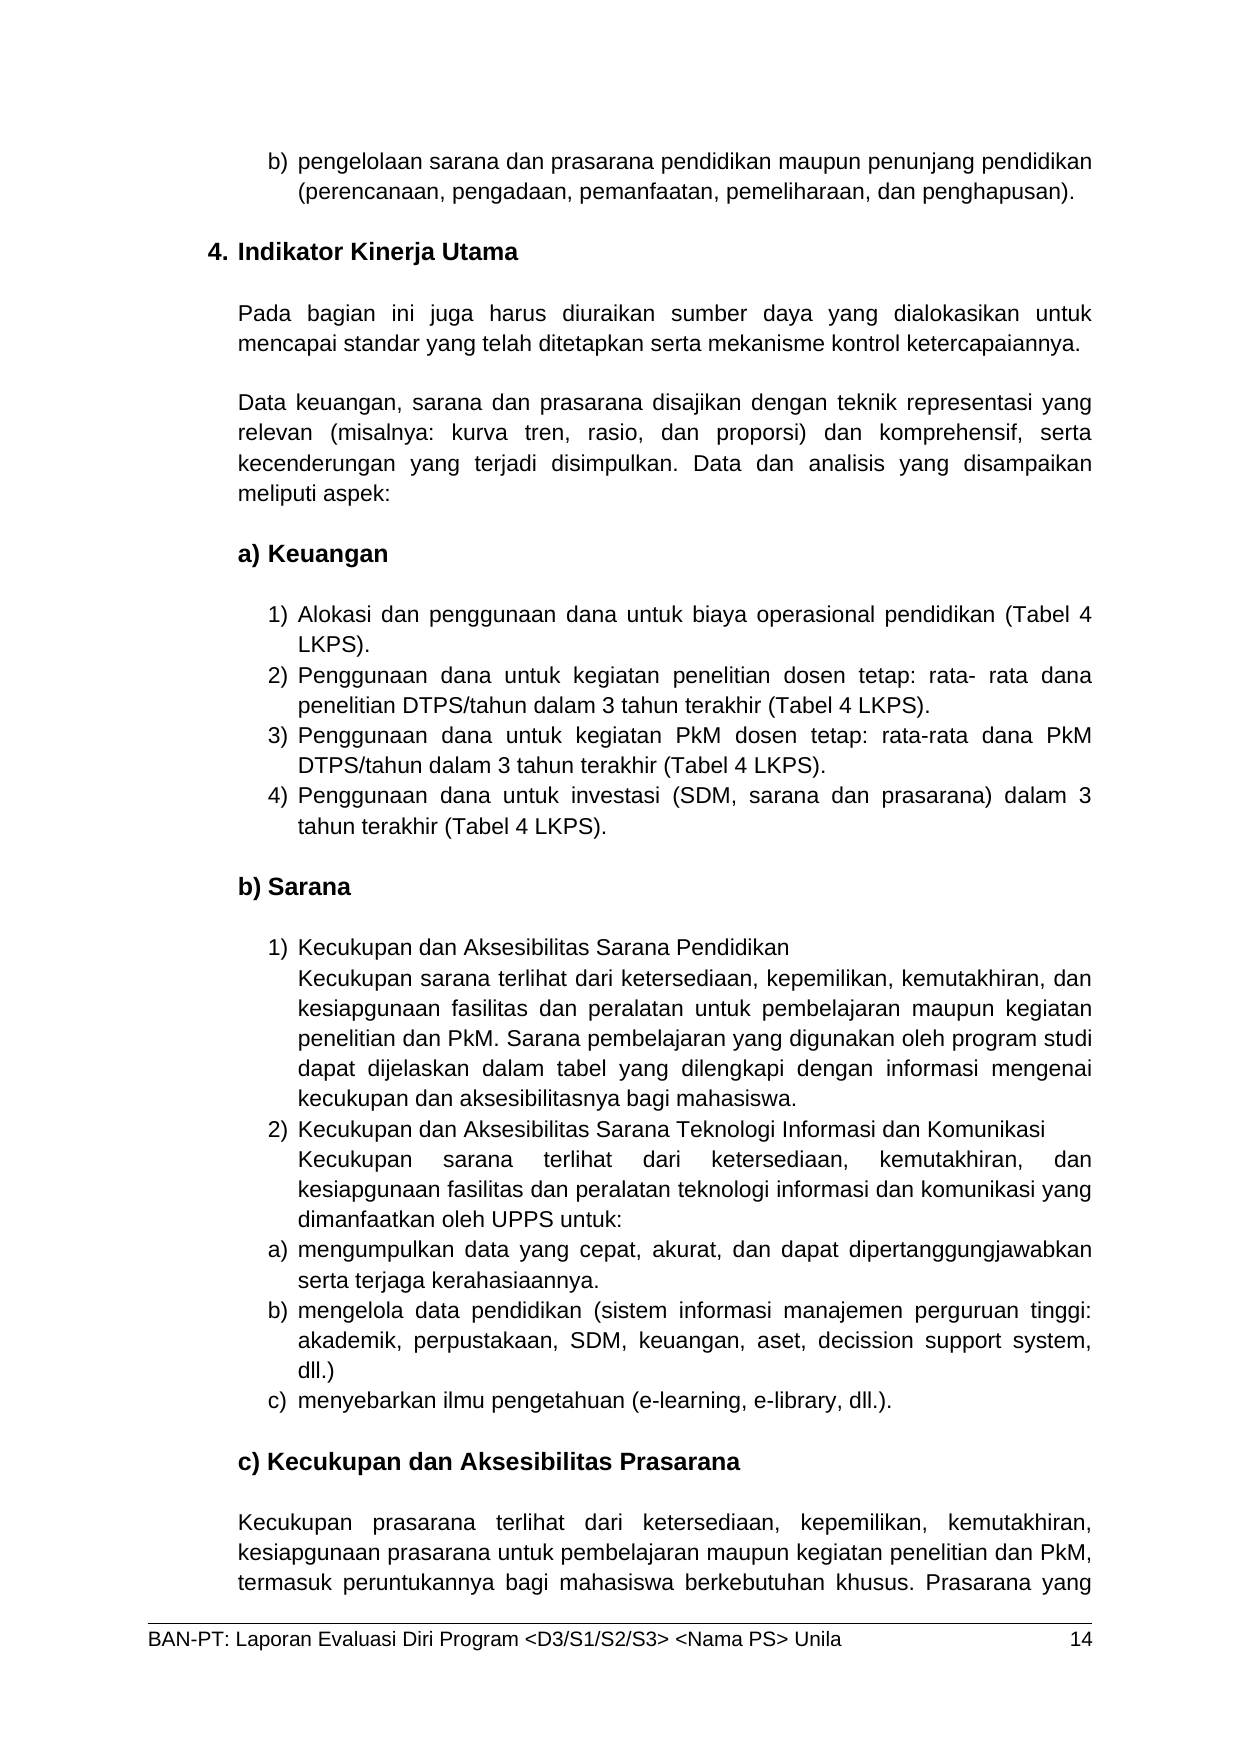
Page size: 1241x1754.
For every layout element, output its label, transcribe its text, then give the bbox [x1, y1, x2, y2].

list 1) Kecukupan dan Aksesibilitas Sarana Pendidikan [268, 934, 1092, 961]
subtitle c) Kecukupan dan Aksesibilitas Prasarana [238, 1447, 1092, 1476]
list b) pengelolaan sarana dan prasarana pendidikan maupun penunjang pendidikan (perencanaan, pengadaan, pemanfaatan, pemeliharaan, dan penghapusan). [268, 148, 1092, 204]
list a) mengumpulkan data yang cepat, akurat, dan dapat dipertanggungjawabkan serta terjaga kerahasiaannya. [268, 1236, 1092, 1293]
list Kecukupan sarana terlihat dari ketersediaan, kepemilikan, kemutakhiran, dan kesiapgunaan fasilitas dan peralatan untuk pembelajaran maupun kegiatan penelitian dan PkM. Sarana pembelajaran yang digunakan oleh program studi dapat dijelaskan dalam tabel yang dilengkapi dengan informasi mengenai kecukupan dan aksesibilitasnya bagi mahasiswa. [268, 964, 1092, 1112]
list 1) Alokasi dan penggunaan dana untuk biaya operasional pendidikan (Tabel 4 LKPS). [268, 601, 1092, 658]
list 2) Penggunaan dana untuk kegiatan penelitian dosen tetap: rata- rata dana penelitian DTPS/tahun dalam 3 tahun terakhir (Tabel 4 LKPS). [268, 662, 1092, 718]
list Kecukupan sarana terlihat dari ketersediaan, kemutakhiran, dan kesiapgunaan fasilitas dan peralatan teknologi informasi dan komunikasi yang dimanfaatkan oleh UPPS untuk: [268, 1146, 1092, 1232]
text Pada bagian ini juga harus diuraikan sumber daya yang dialokasikan untuk mencapai standar yang telah ditetapkan serta mekanisme kontrol ketercapaiannya. [238, 299, 1092, 356]
subtitle a) Keuangan [238, 539, 1092, 568]
list 2) Kecukupan dan Aksesibilitas Sarana Teknologi Informasi dan Komunikasi [268, 1116, 1092, 1142]
list b) mengelola data pendidikan (sistem informasi manajemen perguruan tinggi: akademik, perpustakaan, SDM, keuangan, aset, decission support system, dll.) [268, 1297, 1092, 1383]
subtitle 4. Indikator Kinerja Utama [208, 237, 1092, 266]
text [238, 1509, 1092, 1596]
list c) menyebarkan ilmu pengetahuan (e-learning, e-library, dll.). [268, 1387, 1092, 1414]
list 4) Penggunaan dana untuk investasi (SDM, sarana dan prasarana) dalam 3 tahun terakhir (Tabel 4 LKPS). [268, 782, 1092, 839]
subtitle b) Sarana [238, 872, 1092, 901]
text Data keuangan, sarana dan prasarana disajikan dengan teknik representasi yang relevan (misalnya: kurva tren, rasio, dan proporsi) dan komprehensif, serta kecenderungan yang terjadi disimpulkan. Data dan analisis yang disampaikan meliputi aspek: [238, 389, 1092, 506]
list 3) Penggunaan dana untuk kegiatan PkM dosen tetap: rata-rata dana PkM DTPS/tahun dalam 3 tahun terakhir (Tabel 4 LKPS). [268, 722, 1092, 779]
